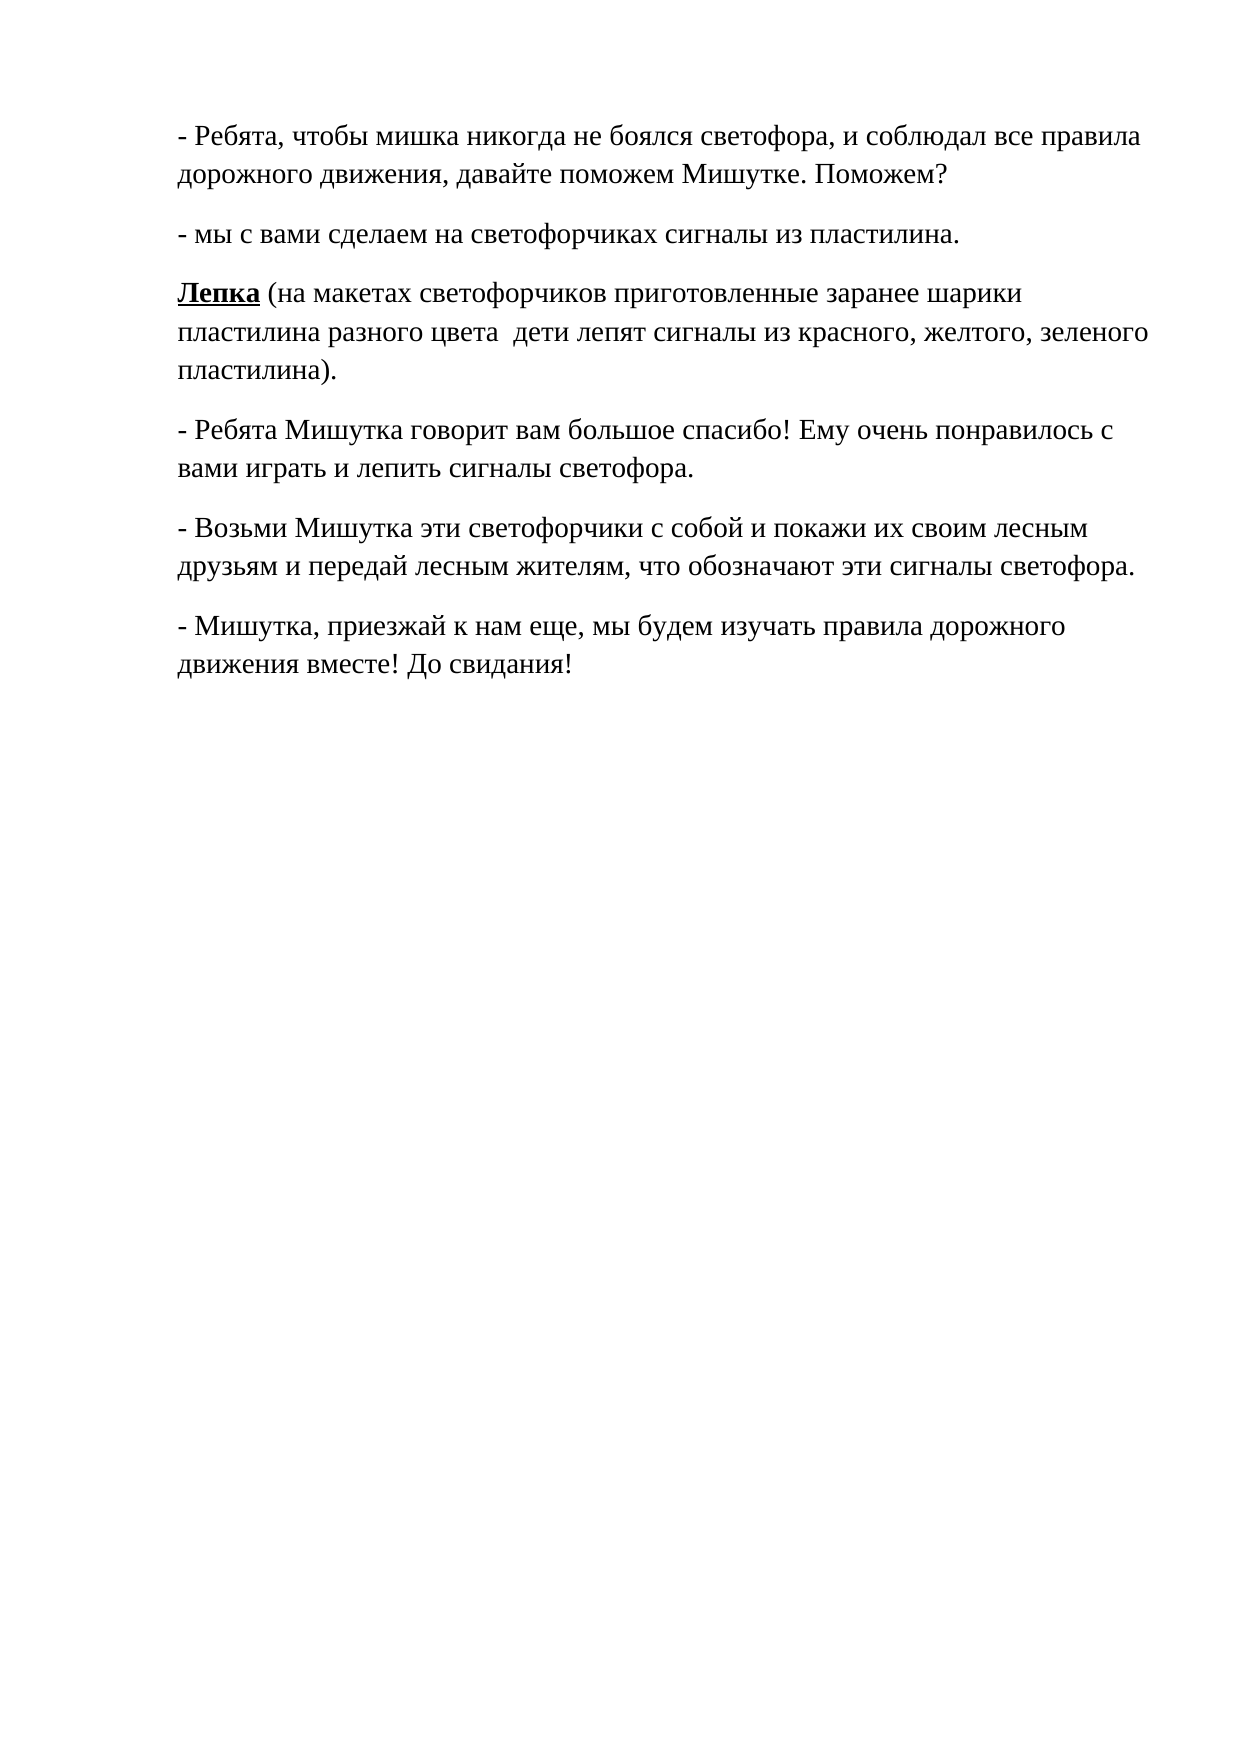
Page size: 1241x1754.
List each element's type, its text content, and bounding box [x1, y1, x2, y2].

text - Возьми Мишутка эти светофорчики с собой и покажи их своим лесным друзьям и передай лесным жителям, что обозначают эти сигналы светофора. [177, 510, 1152, 582]
text - Мишутка, приезжай к нам еще, мы будем изучать правила дорожного движения вместе! До свидания! [177, 608, 1152, 680]
text Лепка (на макетах светофорчиков приготовленные заранее шарики пластилина разного цвета дети лепят сигналы из красного, желтого, зеленого пластилина). [177, 275, 1152, 386]
text - Ребята, чтобы мишка никогда не боялся светофора, и соблюдал все правила дорожного движения, давайте поможем Мишутке. Поможем? [177, 118, 1152, 190]
text - мы с вами сделаем на светофорчиках сигналы из пластилина. [177, 216, 1152, 249]
text - Ребята Мишутка говорит вам большое спасибо! Ему очень понравилось с вами играть и лепить сигналы светофора. [177, 412, 1152, 484]
